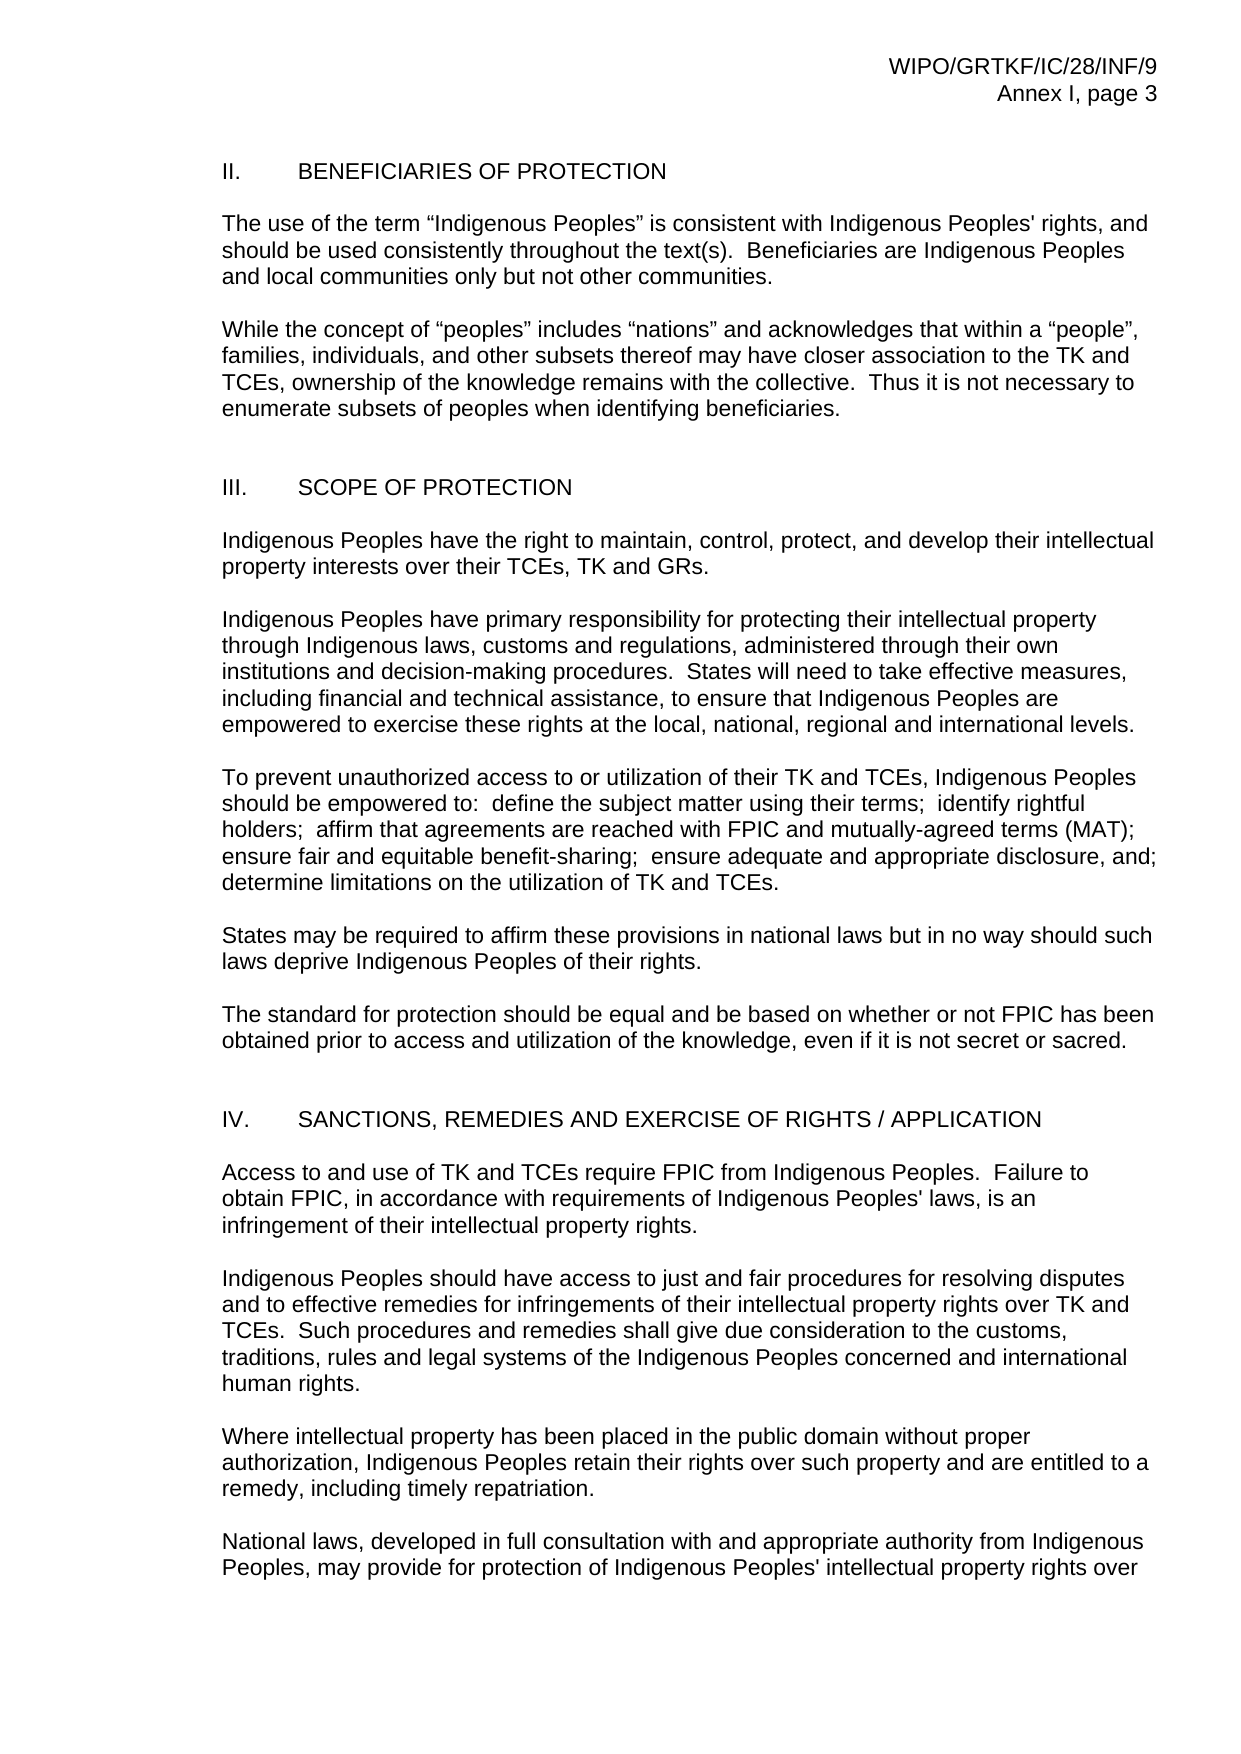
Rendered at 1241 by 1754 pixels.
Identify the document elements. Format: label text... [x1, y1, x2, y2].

text Indigenous Peoples should have access to just and fair procedures for resolving disputes and to effective remedies for infringements of their intellectual property rights over TK and TCEs. Such procedures and remedies shall give due consideration to the customs, traditions, rules and legal systems of the Indigenous Peoples concerned and international human rights. [222, 1264, 1157, 1396]
text Where intellectual property has been placed in the public domain without proper authorization, Indigenous Peoples retain their rights over such property and are entitled to a remedy, including timely repatriation. [222, 1423, 1157, 1502]
text Indigenous Peoples have the right to maintain, control, protect, and develop their intellectual property interests over their TCEs, TK and GRs. [222, 527, 1157, 579]
text IV. SANCTIONS, REMEDIES AND EXERCISE OF RIGHTS / APPLICATION [222, 1106, 1157, 1133]
text While the concept of “peoples” includes “nations” and acknowledges that within a “people”, families, individuals, and other subsets thereof may have closer association to the TK and TCEs, ownership of the knowledge remains with the collective. Thus it is not necessary to enumerate subsets of peoples when identifying beneficiaries. [222, 316, 1157, 421]
text States may be required to affirm these provisions in national laws but in no way should such laws deprive Indigenous Peoples of their rights. [222, 922, 1157, 974]
text The use of the term “Indigenous Peoples” is consistent with Indigenous Peoples' rights, and should be used consistently throughout the text(s). Beneficiaries are Indigenous Peoples and local communities only but not other communities. [222, 210, 1157, 289]
text The standard for protection should be equal and be based on whether or not FPIC has been obtained prior to access and utilization of the knowledge, even if it is not secret or sacred. [222, 1001, 1157, 1054]
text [222, 1528, 1157, 1581]
text Access to and use of TK and TCEs require FPIC from Indigenous Peoples. Failure to obtain FPIC, in accordance with requirements of Indigenous Peoples' laws, is an infringement of their intellectual property rights. [222, 1159, 1157, 1238]
text II. BENEFICIARIES OF PROTECTION [222, 158, 1157, 184]
text Indigenous Peoples have primary responsibility for protecting their intellectual property through Indigenous laws, customs and regulations, administered through their own institutions and decision-making procedures. States will need to take effective measures, including financial and technical assistance, to ensure that Indigenous Peoples are empowered to exercise these rights at the local, national, regional and international levels. [222, 606, 1157, 737]
text III. SCOPE OF PROTECTION [222, 474, 1157, 500]
text To prevent unauthorized access to or utilization of their TK and TCEs, Indigenous Peoples should be empowered to: define the subject matter using their terms; identify rightful holders; affirm that agreements are reached with FPIC and mutually-agreed terms (MAT); ensure fair and equitable benefit-sharing; ensure adequate and appropriate disclosure, and; determine limitations on the utilization of TK and TCEs. [222, 764, 1157, 896]
